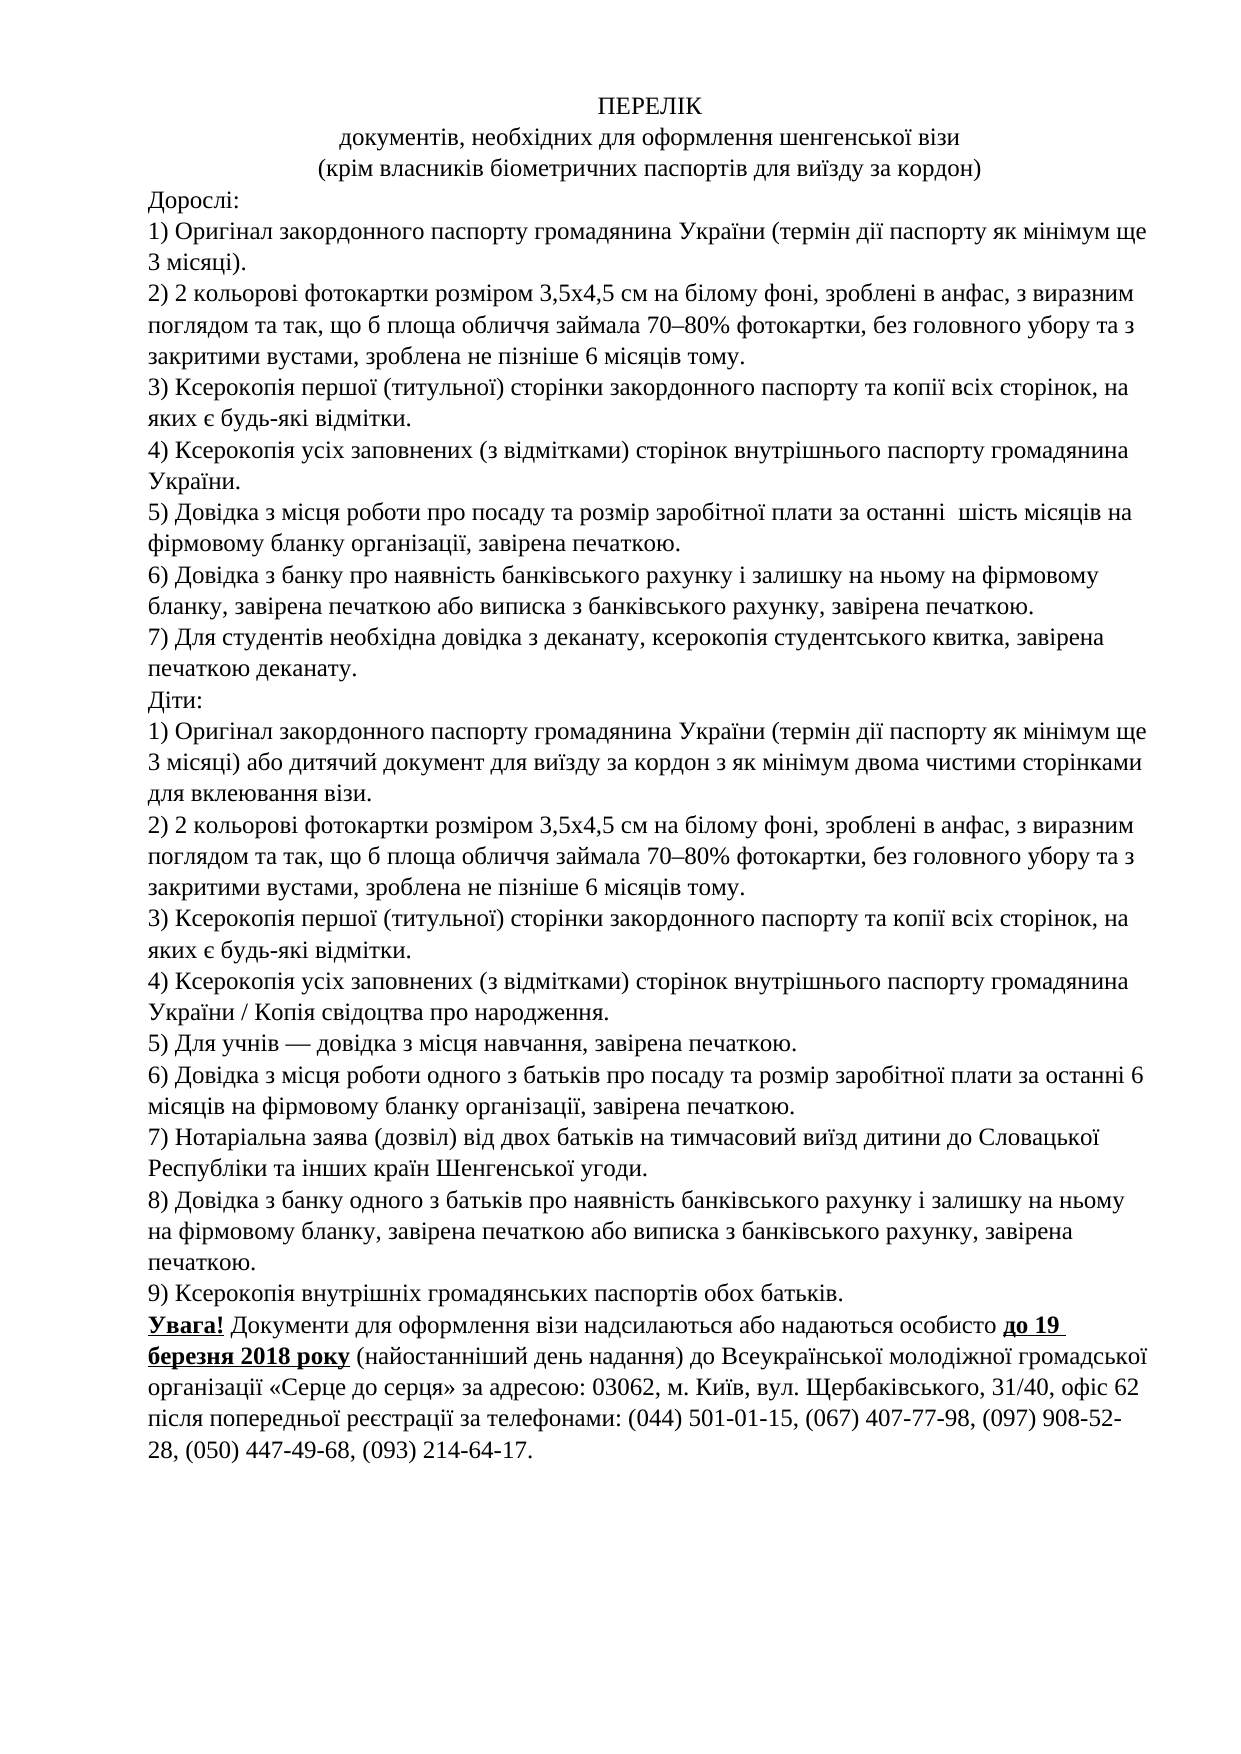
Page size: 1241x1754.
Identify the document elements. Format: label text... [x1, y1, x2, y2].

text 6) Довідка з місця роботи одного з батьків про посаду та розмір заробітної плати за останні 6 місяців на фірмовому бланку організації, завірена печаткою. [148, 1057, 1152, 1120]
text 3) Ксерокопія першої (титульної) сторінки закордонного паспорту та копії всіх сторінок, на яких є будь-які відмітки. [148, 901, 1152, 963]
text 2) 2 кольорові фотокартки розміром 3,5х4,5 см на білому фоні, зроблені в анфас, з виразним поглядом та так, що б площа обличчя займала 70–80% фотокартки, без головного убору та з закритими вустами, зроблена не пізніше 6 місяців тому. [148, 807, 1152, 901]
text Дорослі: [148, 182, 1152, 213]
text 7) Нотаріальна заява (дозвіл) від двох батьків на тимчасовий виїзд дитини до Словацької Республіки та інших країн Шенгенської угоди. [148, 1120, 1152, 1182]
text ПЕРЕЛІК [148, 88, 1152, 120]
text 9) Ксерокопія внутрішніх громадянських паспортів обох батьків. [148, 1276, 1152, 1307]
text (крім власників біометричних паспортів для виїзду за кордон) [148, 151, 1152, 182]
text 2) 2 кольорові фотокартки розміром 3,5х4,5 см на білому фоні, зроблені в анфас, з виразним поглядом та так, що б площа обличчя займала 70–80% фотокартки, без головного убору та з закритими вустами, зроблена не пізніше 6 місяців тому. [148, 276, 1152, 370]
text документів, необхідних для оформлення шенгенської візи [148, 120, 1152, 151]
text Діти: 1) Оригінал закордонного паспорту громадянина України (термін дії паспорту як мінімум ще 3 місяці) або дитячий документ для виїзду за кордон з як мінімум двома чистими сторінками для вклеювання візи. [148, 682, 1152, 807]
text 4) Ксерокопія усіх заповнених (з відмітками) сторінок внутрішнього паспорту громадянина України / Копія свідоцтва про народження. [148, 963, 1152, 1026]
text 6) Довідка з банку про наявність банківського рахунку і залишку на ньому на фірмовому бланку, завірена печаткою або виписка з банківського рахунку, завірена печаткою. [148, 557, 1152, 620]
text 1) Оригінал закордонного паспорту громадянина України (термін дії паспорту як мінімум ще 3 місяці). [148, 213, 1152, 276]
text Увага! Документи для оформлення візи надсилаються або надаються особисто до 19 березня 2018 року (найостанніший день надання) до Всеукраїнської молодіжної громадської організації «Серце до серця» за адресою: 03062, м. Київ, вул. Щербаківського, 31/40, офіс 62 після попередньої реєстрації за телефонами: (044) 501-01-15, (067) 407-77-98, (097) 908-52-28, (050) 447-49-68, (093) 214-64-17. [148, 1307, 1152, 1463]
text 3) Ксерокопія першої (титульної) сторінки закордонного паспорту та копії всіх сторінок, на яких є будь-які відмітки. [148, 370, 1152, 432]
text 7) Для студентів необхідна довідка з деканату, ксерокопія студентського квитка, завірена печаткою деканату. [148, 620, 1152, 682]
text 5) Довідка з місця роботи про посаду та розмір заробітної плати за останні шість місяців на фірмовому бланку організації, завірена печаткою. [148, 495, 1152, 557]
text 4) Ксерокопія усіх заповнених (з відмітками) сторінок внутрішнього паспорту громадянина України. [148, 432, 1152, 495]
text 8) Довідка з банку одного з батьків про наявність банківського рахунку і залишку на ньому на фірмовому бланку, завірена печаткою або виписка з банківського рахунку, завірена печаткою. [148, 1182, 1152, 1276]
text 5) Для учнів — довідка з місця навчання, завірена печаткою. [148, 1026, 1152, 1057]
